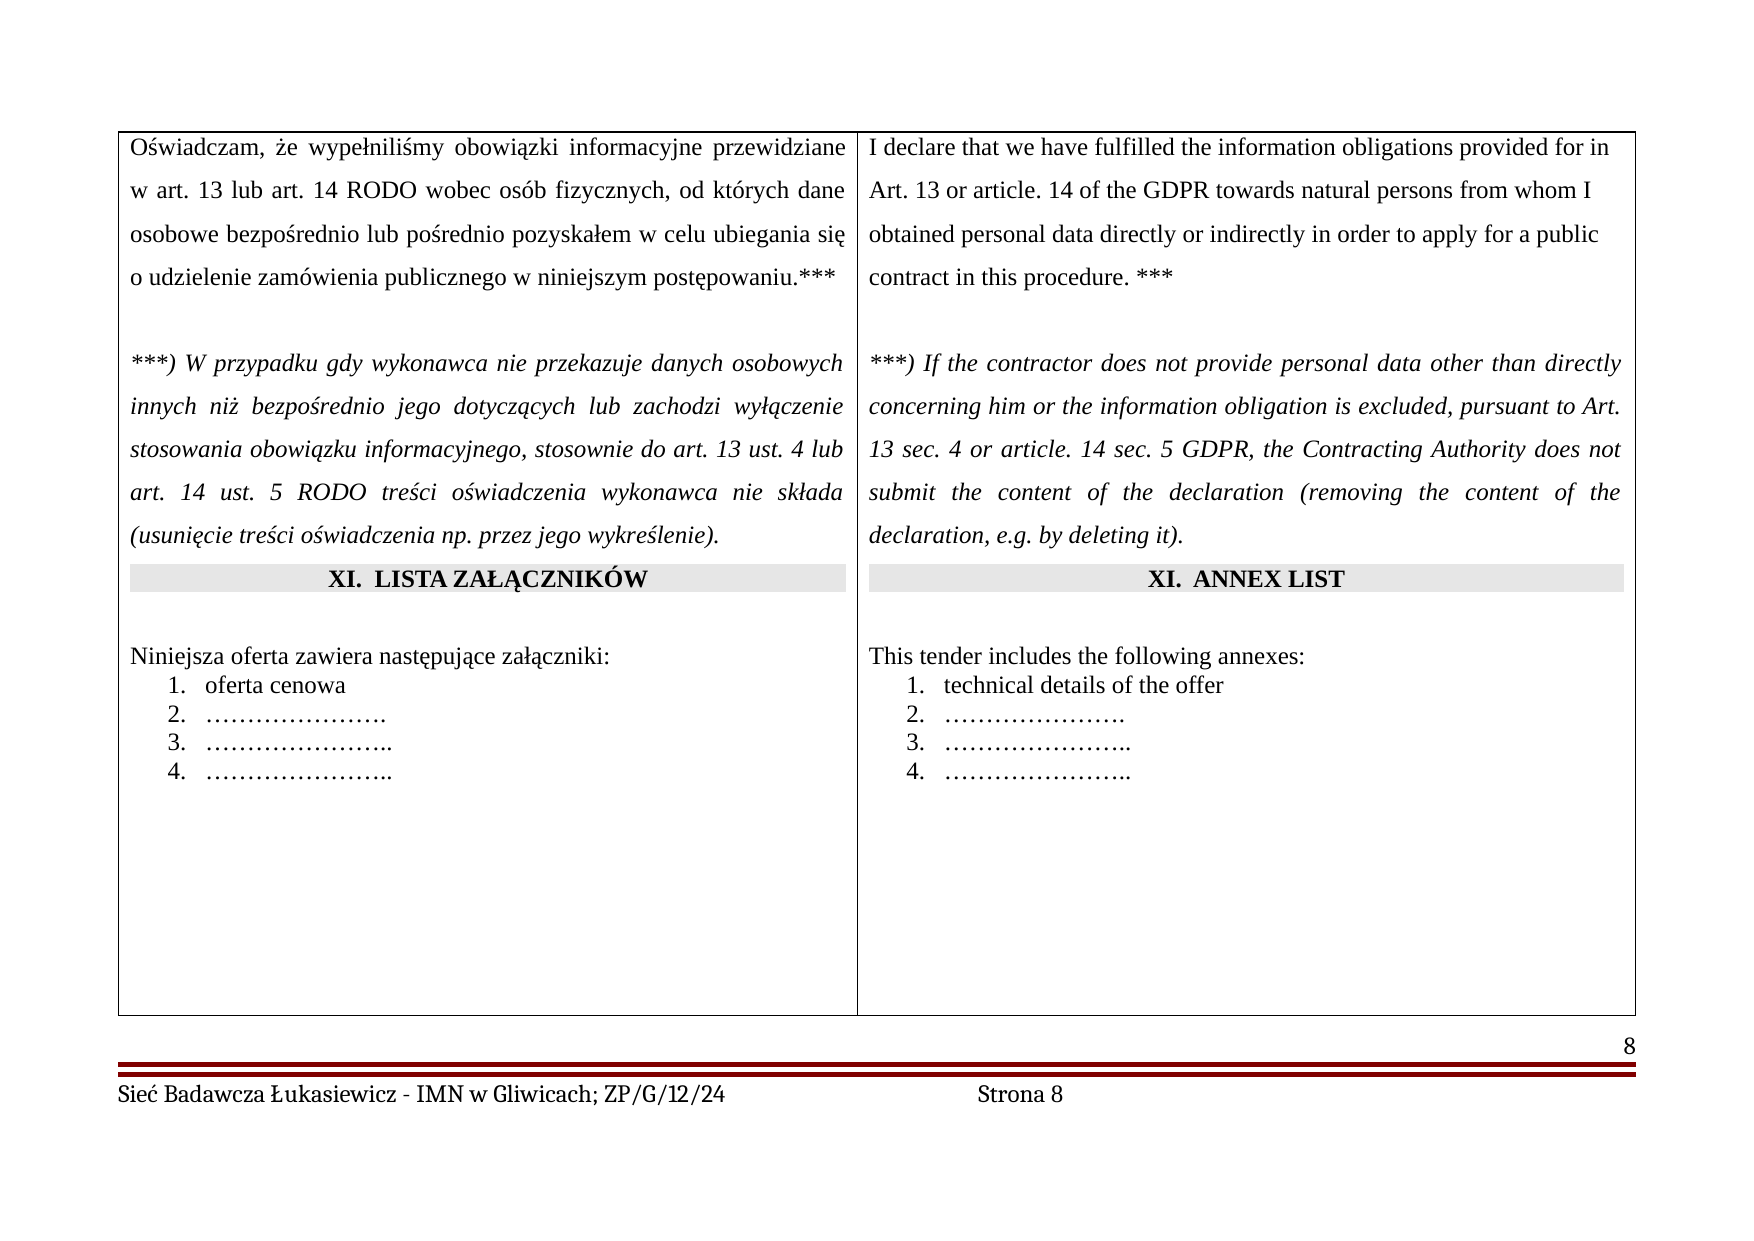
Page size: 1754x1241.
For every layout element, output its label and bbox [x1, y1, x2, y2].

table_header [858, 133, 1635, 1015]
table_header [119, 133, 857, 1015]
